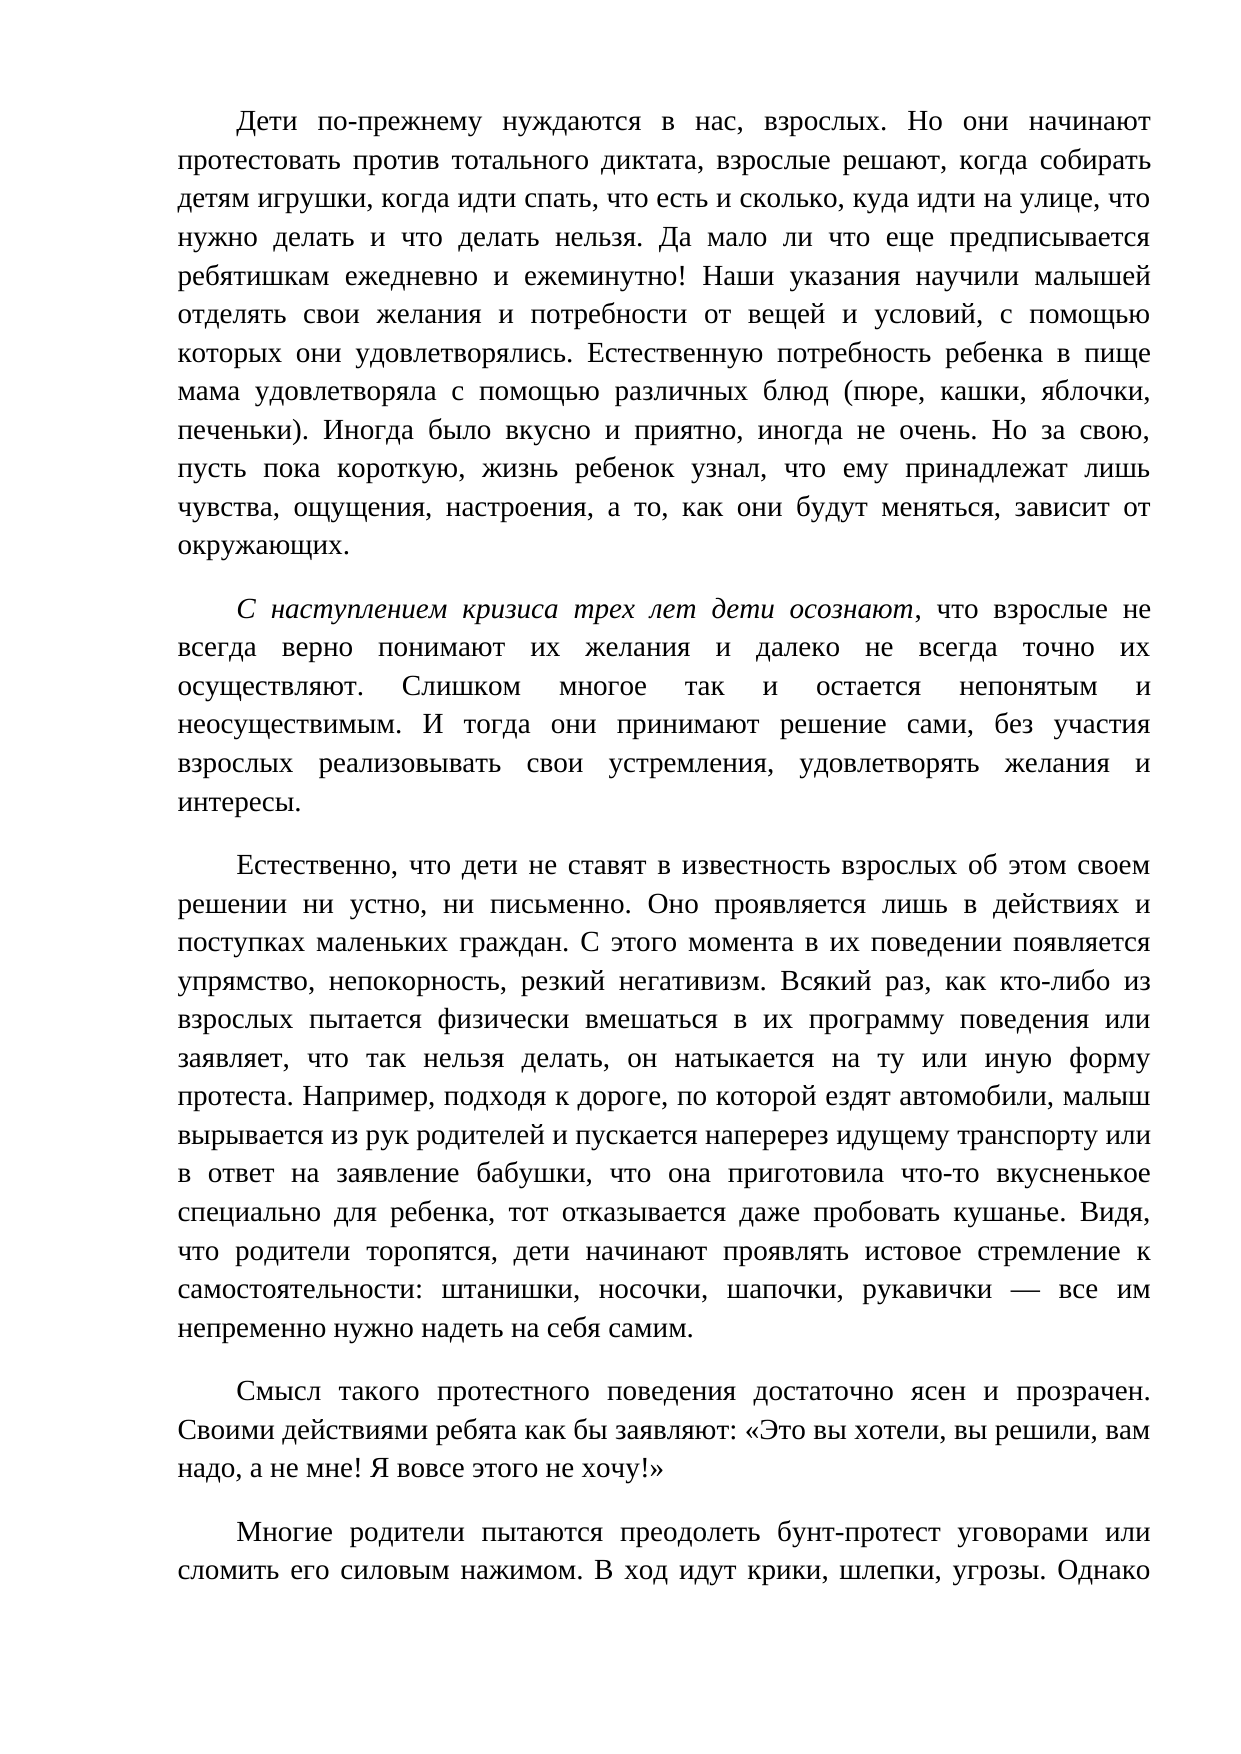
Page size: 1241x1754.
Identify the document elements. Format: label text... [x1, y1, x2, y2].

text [177, 1514, 1152, 1586]
text Естественно, что дети не ставят в известность взрослых об этом своем решении ни устно, ни письменно. Оно проявляется лишь в действиях и поступках маленьких граждан. С этого момента в их поведении появляется упрямство, непокорность, резкий негативизм. Всякий раз, как кто-либо из взрослых пытается физически вмешаться в их программу поведения или заявляет, что так нельзя делать, он натыкается на ту или иную форму протеста. Например, подходя к дороге, по которой ездят автомобили, малыш вырывается из рук родителей и пускается наперерез идущему транспорту или в ответ на заявление бабушки, что она приготовила что-то вкусненькое специально для ребенка, тот отказывается даже пробовать кушанье. Видя, что родители торопятся, дети начинают проявлять истовое стремление к самостоятельности: штанишки, носочки, шапочки, рукавички — все им непременно нужно надеть на себя самим. [177, 847, 1152, 1343]
text С наступлением кризиса трех лет дети осознают, что взрослые не всегда верно понимают их желания и далеко не всегда точно их осуществляют. Слишком многое так и остается непонятым и неосуществимым. И тогда они принимают решение сами, без участия взрослых реализовывать свои устремления, удовлетворять желания и интересы. [177, 591, 1152, 817]
text Дети по-прежнему нуждаются в нас, взрослых. Но они начинают протестовать против тотального диктата, взрослые решают, когда собирать детям игрушки, когда идти спать, что есть и сколько, куда идти на улице, что нужно делать и что делать нельзя. Да мало ли что еще предписывается ребятишкам ежедневно и ежеминутно! Наши указания научили малышей отделять свои желания и потребности от вещей и условий, с помощью которых они удовлетворялись. Естественную потребность ребенка в пище мама удовлетворяла с помощью различных блюд (пюре, кашки, яблочки, печеньки). Иногда было вкусно и приятно, иногда не очень. Но за свою, пусть пока короткую, жизнь ребенок узнал, что ему принадлежат лишь чувства, ощущения, настроения, а то, как они будут меняться, зависит от окружающих. [177, 103, 1152, 561]
text Смысл такого протестного поведения достаточно ясен и прозрачен. Своими действиями ребята как бы заявляют: «Это вы хотели, вы решили, вам надо, а не мне! Я вовсе этого не хочу!» [177, 1373, 1152, 1484]
